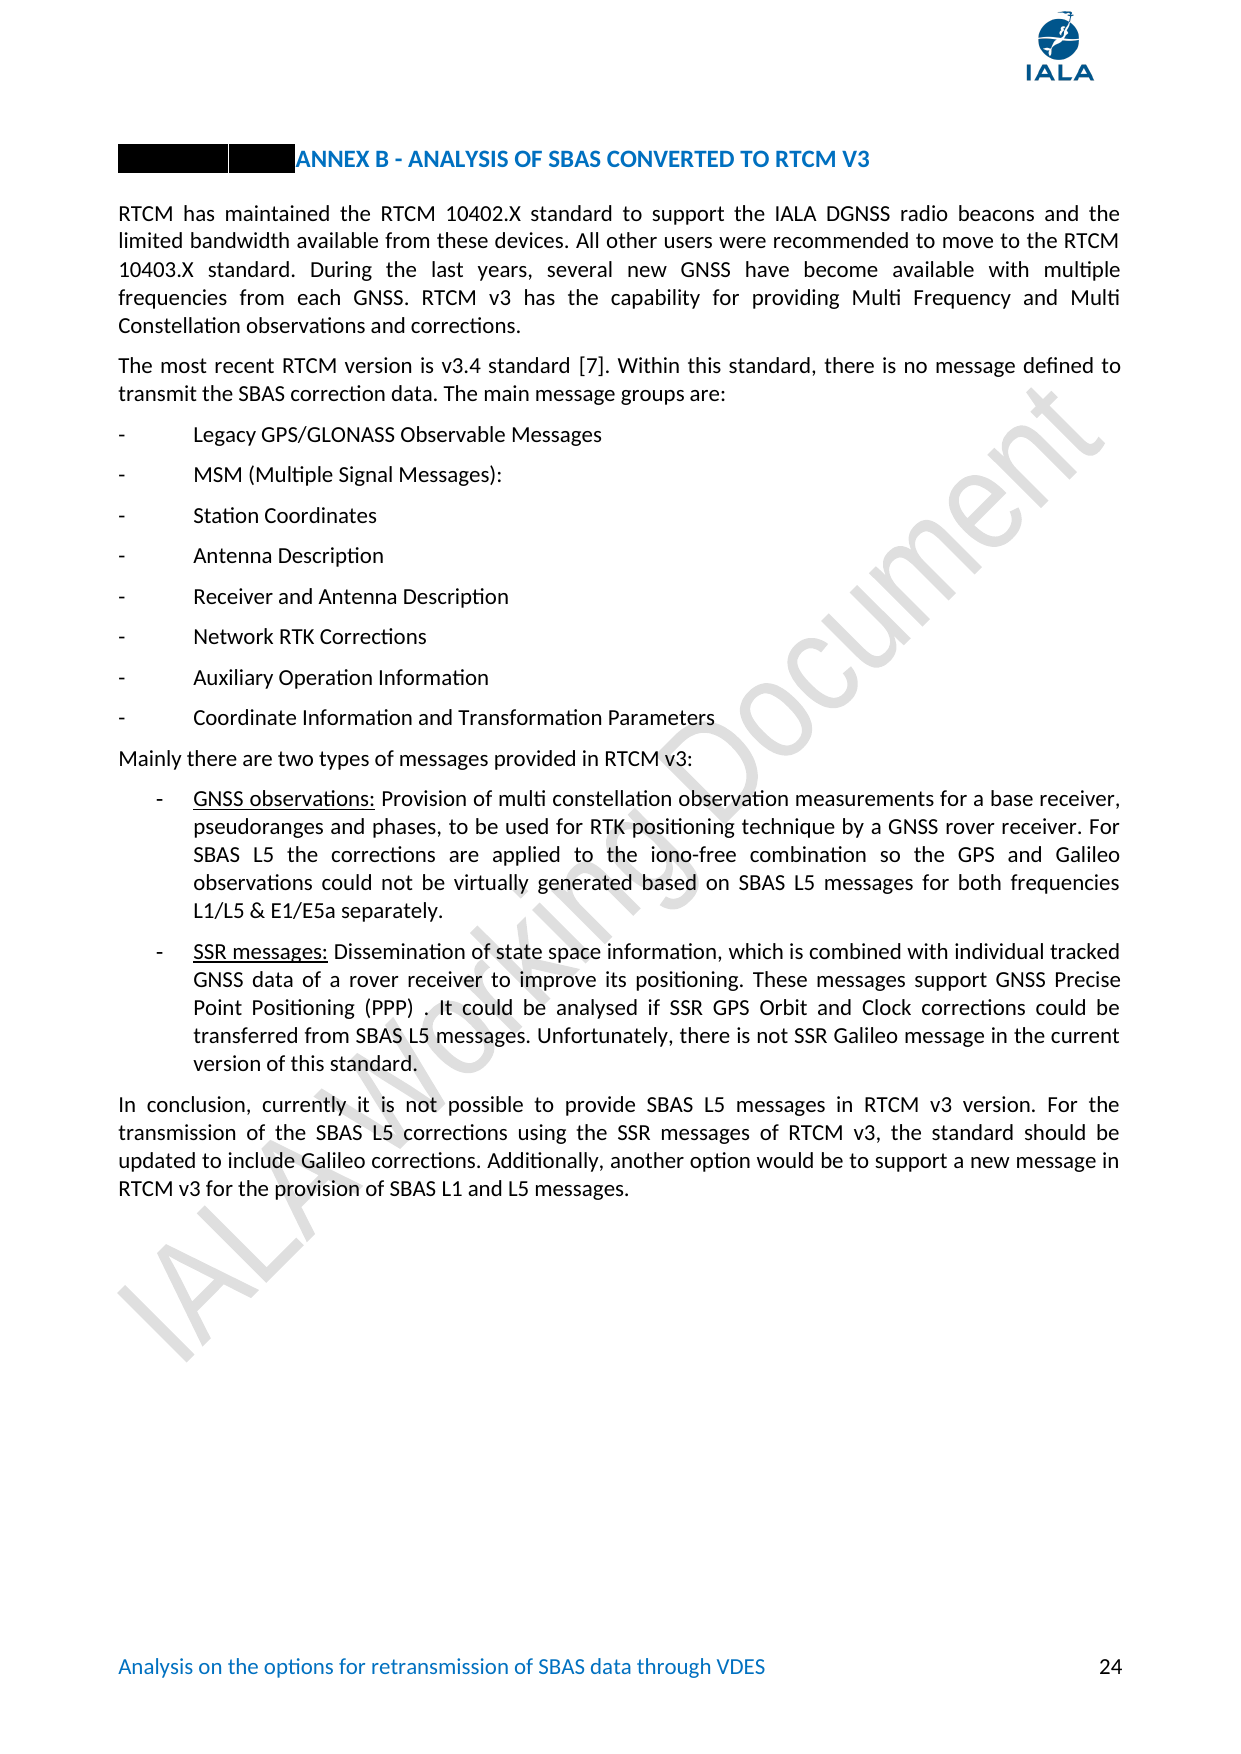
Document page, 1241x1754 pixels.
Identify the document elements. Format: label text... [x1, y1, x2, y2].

text RTCM has maintained the RTCM 10402.X standard to support the IALA DGNSS radio beacons and the limited bandwidth available from these devices. All other users were recommended to move to the RTCM 10403.X standard. During the last years, several new GNSS have become available with multiple frequencies from each GNSS. RTCM v3 has the capability for providing Multi Frequency and Multi Constellation observations and corrections. [118, 199, 1122, 339]
text The most recent RTCM version is v3.4 standard [7]. Within this standard, there is no message defined to transmit the SBAS correction data. The main message groups are: [118, 351, 1122, 407]
text - Coordinate Information and Transformation Parameters [118, 703, 1122, 731]
text - MSM (Multiple Signal Messages): [118, 460, 1122, 488]
text In conclusion, currently it is not possible to provide SBAS L5 messages in RTCM v3 version. For the transmission of the SBAS L5 corrections using the SSR messages of RTCM v3, the standard should be updated to include Galileo corrections. Additionally, another option would be to support a new message in RTCM v3 for the provision of SBAS L1 and L5 messages. [118, 1090, 1122, 1202]
text - Receiver and Antenna Description [118, 582, 1122, 610]
picture [1011, 3, 1106, 96]
text - Auxiliary Operation Information [118, 663, 1122, 691]
list SSR messages: Dissemination of state space information, which is combined with individual tracked GNSS data of a rover receiver to improve its positioning. These messages support GNSS Precise Point Positioning (PPP) . It could be analysed if SSR GPS Orbit and Clock corrections could be transferred from SBAS L5 messages. Unfortunately, there is not SSR Galileo message in the current version of this standard. [156, 937, 1122, 1077]
text - Network RTK Corrections [118, 622, 1122, 650]
text Mainly there are two types of messages provided in RTCM v3: [118, 744, 1122, 772]
text - Antenna Description [118, 541, 1122, 569]
text - Station Coordinates [118, 501, 1122, 529]
text - Legacy GPS/GLONASS Observable Messages [118, 420, 1122, 448]
list GNSS observations: Provision of multi constellation observation measurements for a base receiver, pseudoranges and phases, to be used for RTK positioning technique by a GNSS rover receiver. For SBAS L5 the corrections are applied to the iono-free combination so the GPS and Galileo observations could not be virtually generated based on SBAS L5 messages for both frequencies L1/L5 & E1/E5a separately. [156, 784, 1122, 924]
text Annex B - ANALYSIS OF SBAS CONVERTED TO RTCM V3 [118, 143, 1122, 174]
